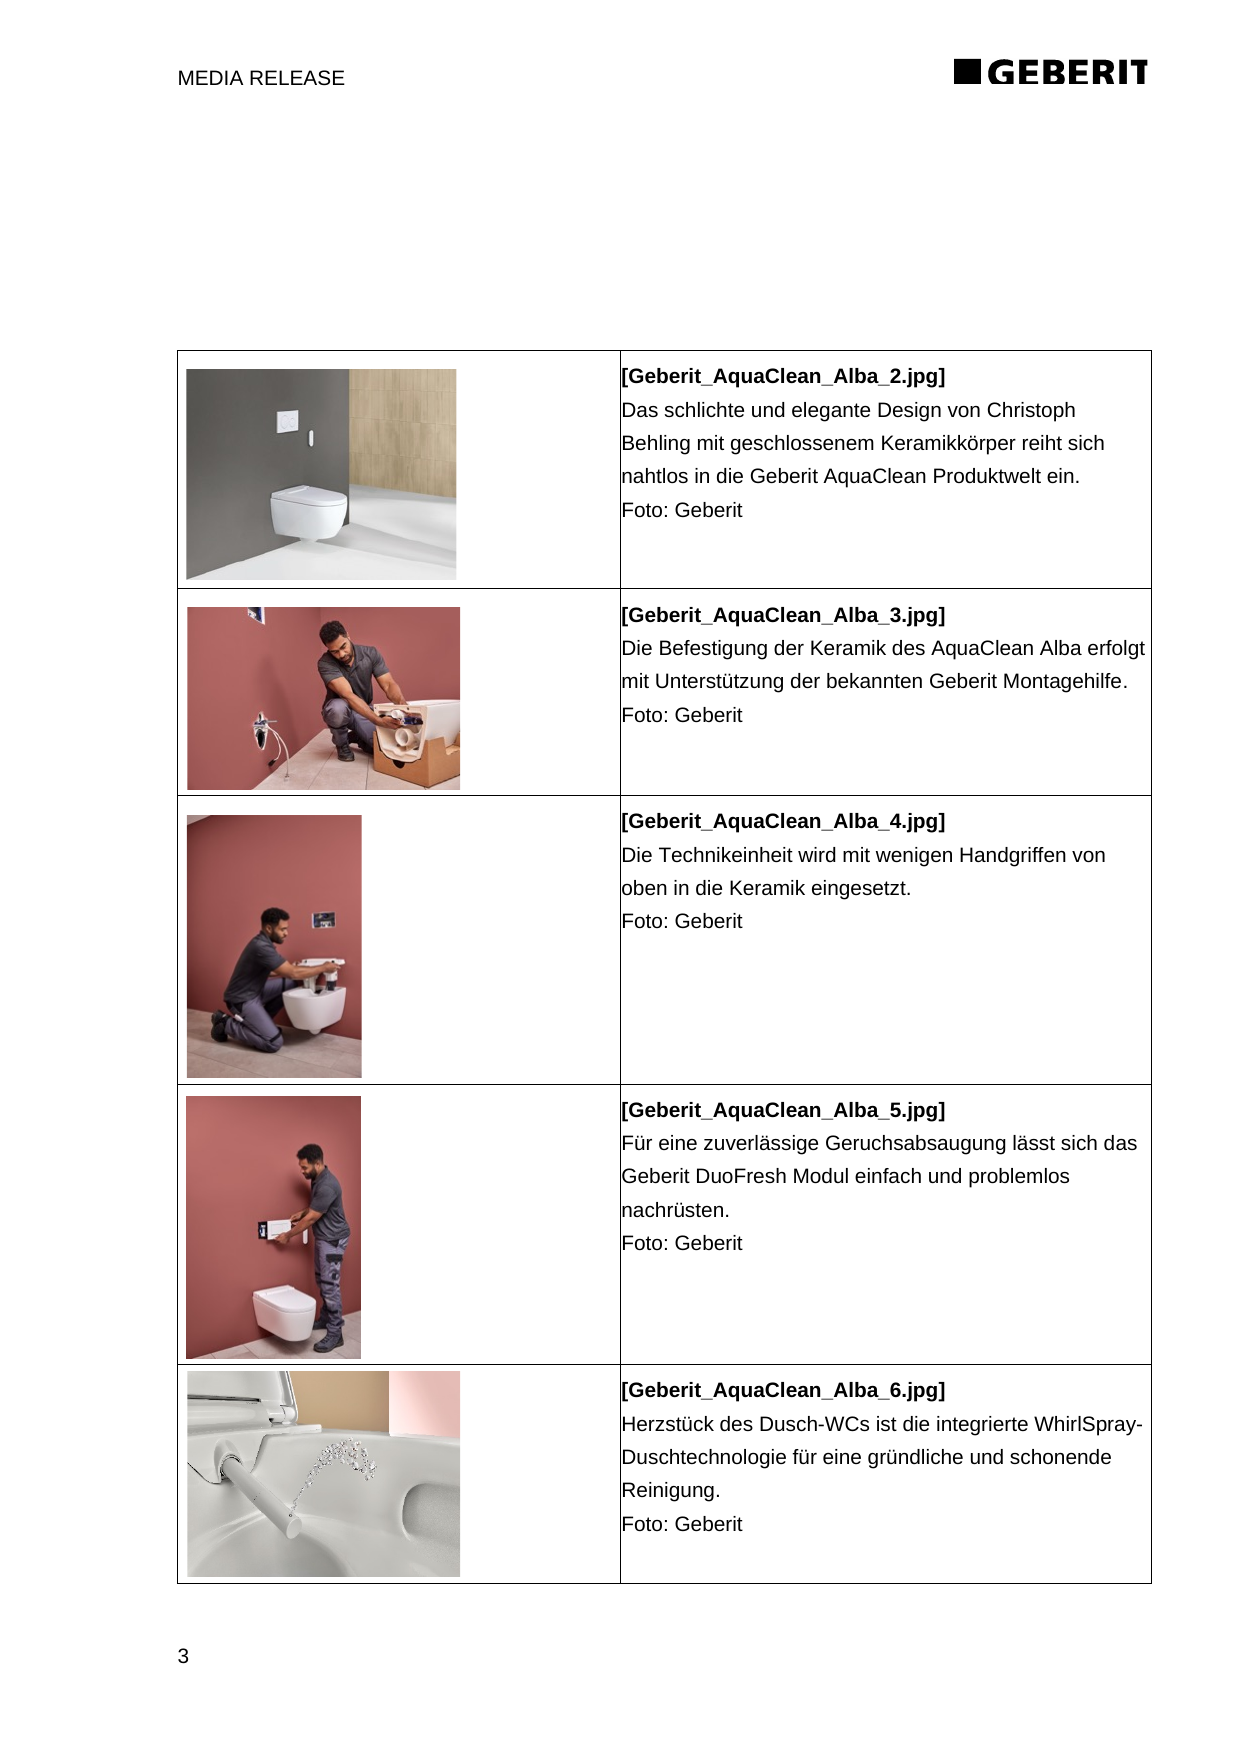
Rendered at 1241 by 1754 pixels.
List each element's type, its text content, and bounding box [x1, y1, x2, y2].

picture [187, 1371, 461, 1577]
picture [186, 815, 362, 1078]
table_cell [178, 351, 620, 588]
picture [187, 607, 461, 790]
table_cell [Geberit_AquaClean_Alba_3.jpg] Die Befestigung der Keramik des AquaClean Alba erfolgt mit Unterstützung der bekannten Geberit Montagehilfe. Foto: Geberit [621, 589, 1151, 795]
table_cell [Geberit_AquaClean_Alba_2.jpg] Das schlichte und elegante Design von Christoph Behling mit geschlossenem Keramikkörper reiht sich nahtlos in die Geberit AquaClean Produktwelt ein. Foto: Geberit [621, 351, 1151, 588]
table_cell [178, 589, 620, 795]
picture [186, 1096, 361, 1359]
table_cell [Geberit_AquaClean_Alba_6.jpg] Herzstück des Dusch-WCs ist die integrierte WhirlSpray-Duschtechnologie für eine gründliche und schonende Reinigung. Foto: Geberit [621, 1365, 1151, 1582]
picture [953, 58, 1148, 84]
table_cell [178, 796, 620, 1083]
table_cell [Geberit_AquaClean_Alba_5.jpg] Für eine zuverlässige Geruchsabsaugung lässt sich das Geberit DuoFresh Modul einfach und problemlos nachrüsten. Foto: Geberit [621, 1085, 1151, 1364]
table_cell [178, 1365, 620, 1582]
table_cell [178, 1085, 620, 1364]
picture [186, 369, 457, 580]
table_cell [Geberit_AquaClean_Alba_4.jpg] Die Technikeinheit wird mit wenigen Handgriffen von oben in die Keramik eingesetzt. Foto: Geberit [621, 796, 1151, 1083]
